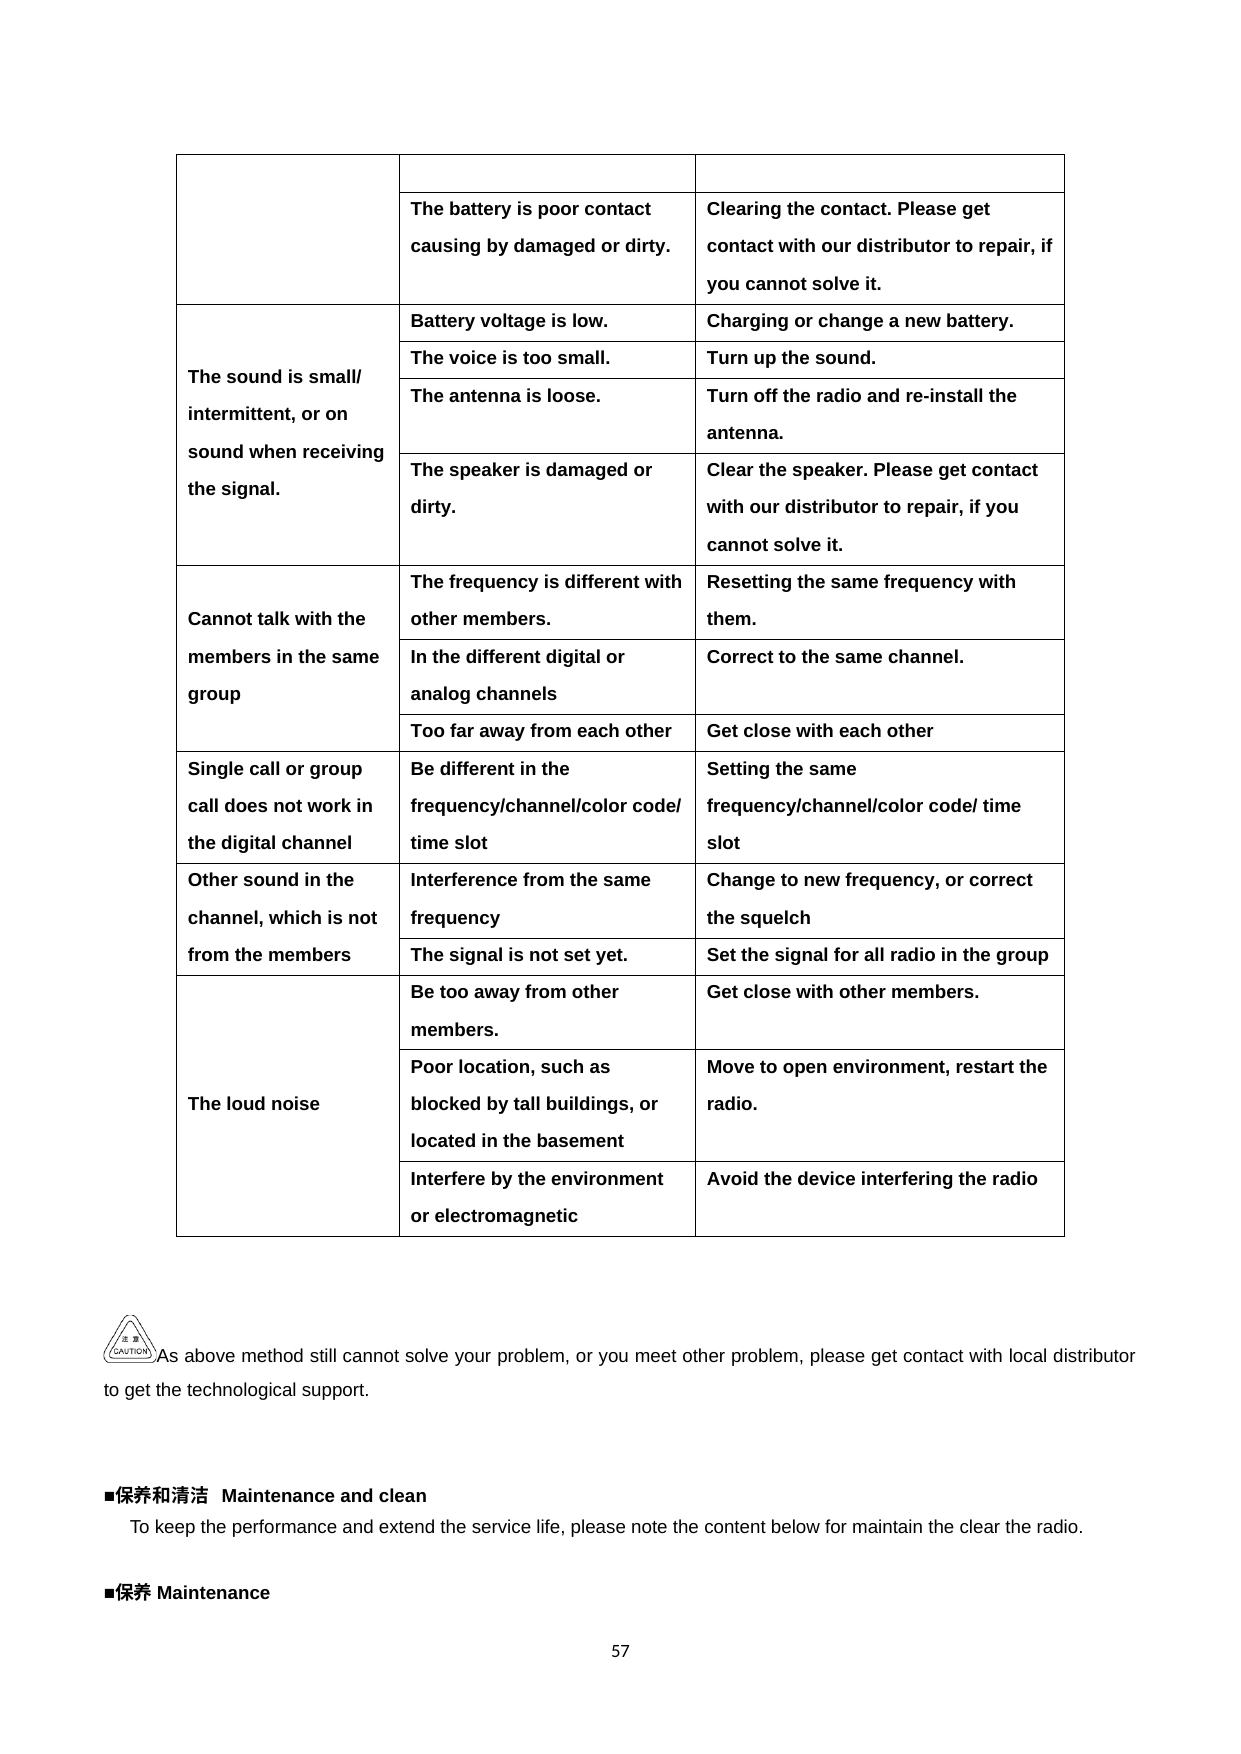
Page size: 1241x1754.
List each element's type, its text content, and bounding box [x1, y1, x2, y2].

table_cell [696, 155, 1064, 192]
table_cell The speaker is damaged or dirty. [400, 454, 695, 564]
table_cell Clear the speaker. Please get contact with our distributor to repair, if you cannot solve it. [696, 454, 1064, 564]
table_cell The antenna is loose. [400, 379, 695, 453]
list ■保养和清洁 Maintenance and clean [103, 1478, 1137, 1510]
text As above method still cannot solve your problem, or you meet other problem, please get contact with local distributor to get the technological support. [103, 1308, 1137, 1406]
table_cell The battery is poor contact causing by damaged or dirty. [400, 193, 695, 303]
table_cell Set the signal for all radio in the group [696, 939, 1064, 975]
table_cell Single call or group call does not work in the digital channel [177, 752, 399, 863]
table_cell Battery voltage is low. [400, 305, 695, 341]
table_cell Too far away from each other [400, 715, 695, 751]
table_cell Other sound in the channel, which is not from the members [177, 864, 399, 975]
table_cell Interference from the same frequency [400, 864, 695, 937]
table_cell Move to open environment, restart the radio. [696, 1050, 1064, 1161]
table_cell The frequency is different with other members. [400, 566, 695, 639]
table_cell Turn up the sound. [696, 342, 1064, 378]
picture [103, 1315, 157, 1363]
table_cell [400, 155, 695, 192]
table_cell Get close with each other [696, 715, 1064, 751]
table_cell Cannot talk with the members in the same group [177, 566, 399, 751]
table_cell Charging or change a new battery. [696, 305, 1064, 341]
table_cell Setting the same frequency/channel/color code/ time slot [696, 752, 1064, 863]
text To keep the performance and extend the service life, please note the content below for maintain the clear the radio. [103, 1510, 1137, 1543]
table_cell Resetting the same frequency with them. [696, 566, 1064, 639]
text ■保养 Maintenance [103, 1575, 1137, 1608]
table_cell Change to new frequency, or correct the squelch [696, 864, 1064, 937]
table_cell Poor location, such as blocked by tall buildings, or located in the basement [400, 1050, 695, 1161]
table_cell Get close with other members. [696, 976, 1064, 1049]
table_cell The voice is too small. [400, 342, 695, 378]
table_cell The sound is small/ intermittent, or on sound when receiving the signal. [177, 305, 399, 564]
table_cell Clearing the contact. Please get contact with our distributor to repair, if you cannot solve it. [696, 193, 1064, 303]
table_cell Be different in the frequency/channel/color code/ time slot [400, 752, 695, 863]
table_cell The loud noise [177, 976, 399, 1236]
table_cell Correct to the same channel. [696, 640, 1064, 714]
table_cell Avoid the device interfering the radio [696, 1162, 1064, 1236]
table_cell In the different digital or analog channels [400, 640, 695, 714]
table_cell Turn off the radio and re-install the antenna. [696, 379, 1064, 453]
table_cell Interfere by the environment or electromagnetic [400, 1162, 695, 1236]
table_cell Be too away from other members. [400, 976, 695, 1049]
table_cell The signal is not set yet. [400, 939, 695, 975]
